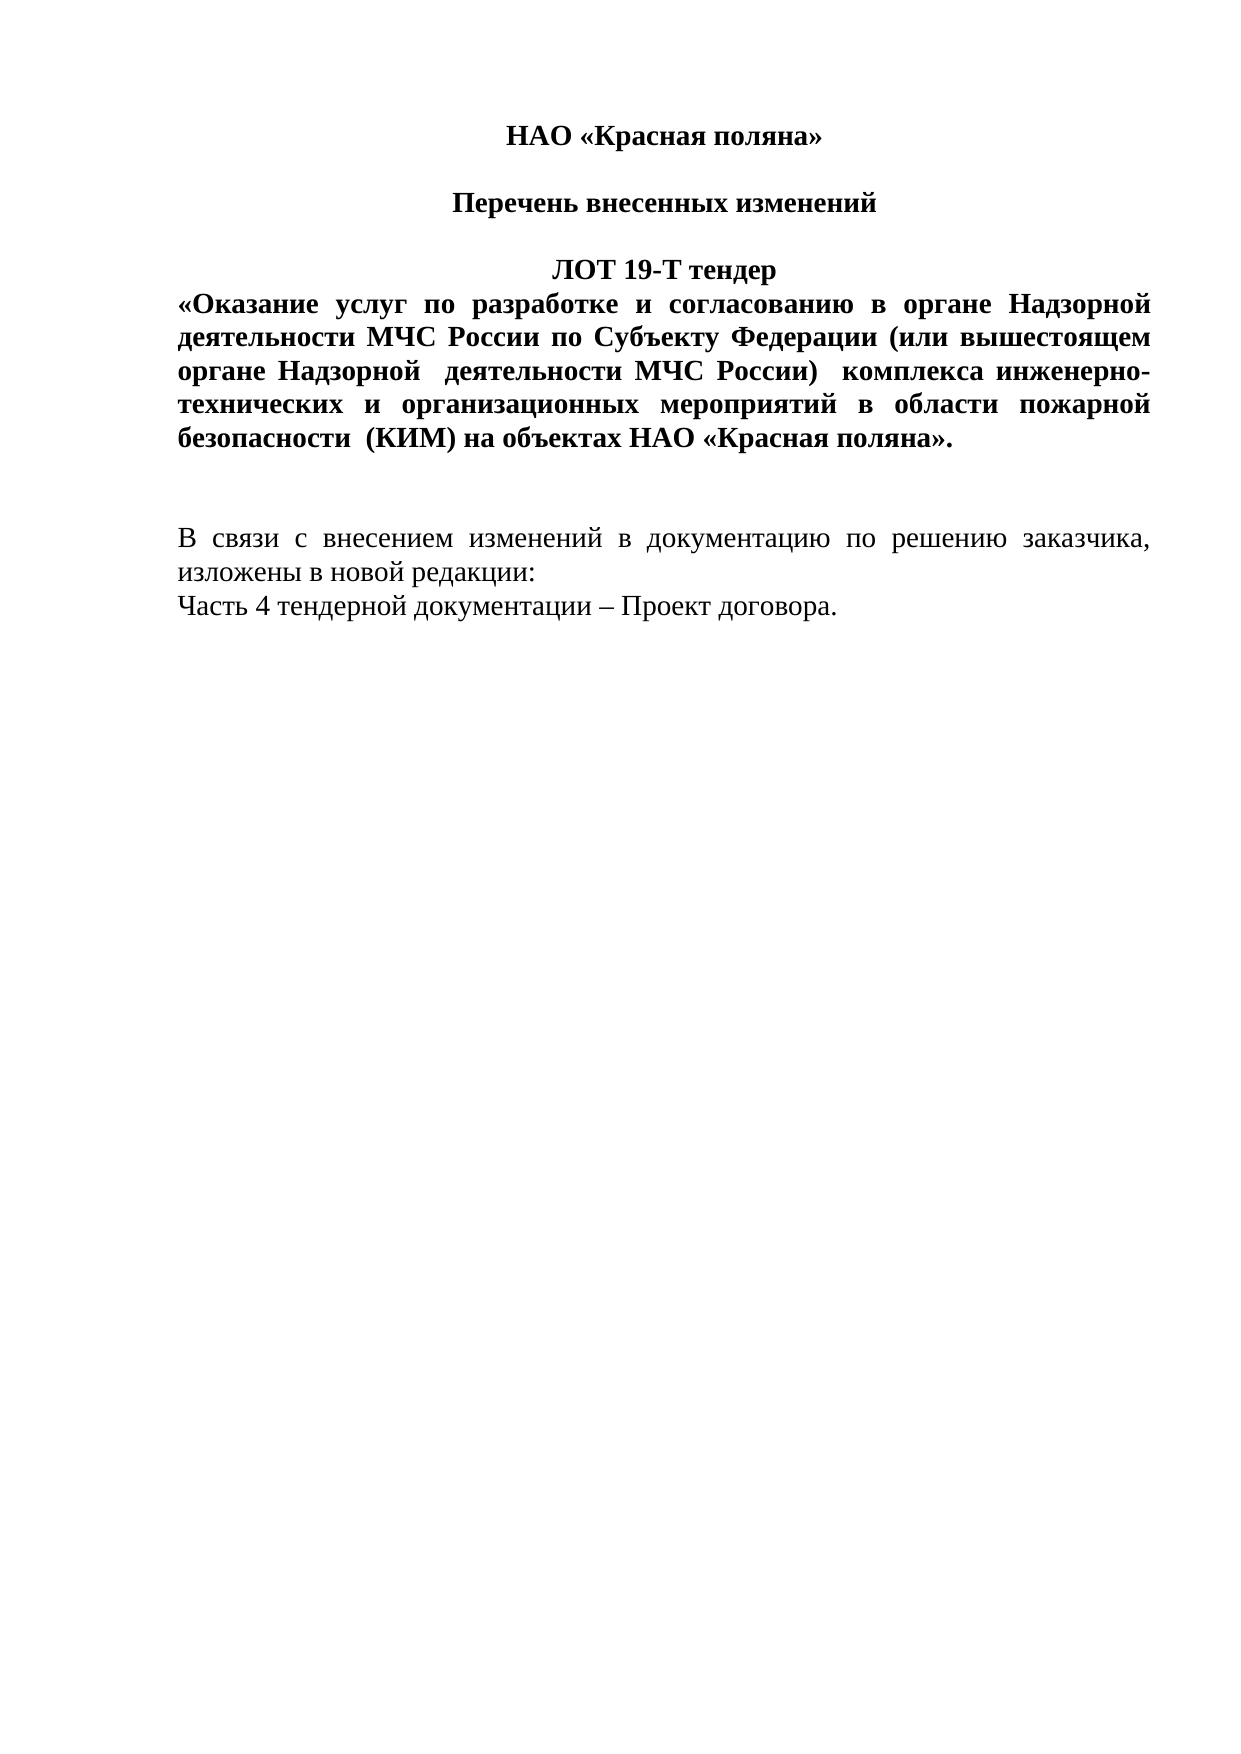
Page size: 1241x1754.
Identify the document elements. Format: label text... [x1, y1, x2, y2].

text «Оказание услуг по разработке и согласованию в органе Надзорной деятельности МЧС России по Субъекту Федерации (или вышестоящем органе Надзорной деятельности МЧС России) комплекса инженерно-технических и организационных мероприятий в области пожарной безопасности (КИМ) на объектах НАО «Красная поляна». [177, 286, 1152, 453]
text Часть 4 тендерной документации – Проект договора. [177, 588, 1152, 621]
text НАО «Красная поляна» [177, 118, 1152, 152]
text ЛОТ 19-Т тендер [177, 252, 1152, 286]
text В связи с внесением изменений в документацию по решению заказчика, изложены в новой редакции: [177, 521, 1152, 588]
text Перечень внесенных изменений [177, 185, 1152, 219]
